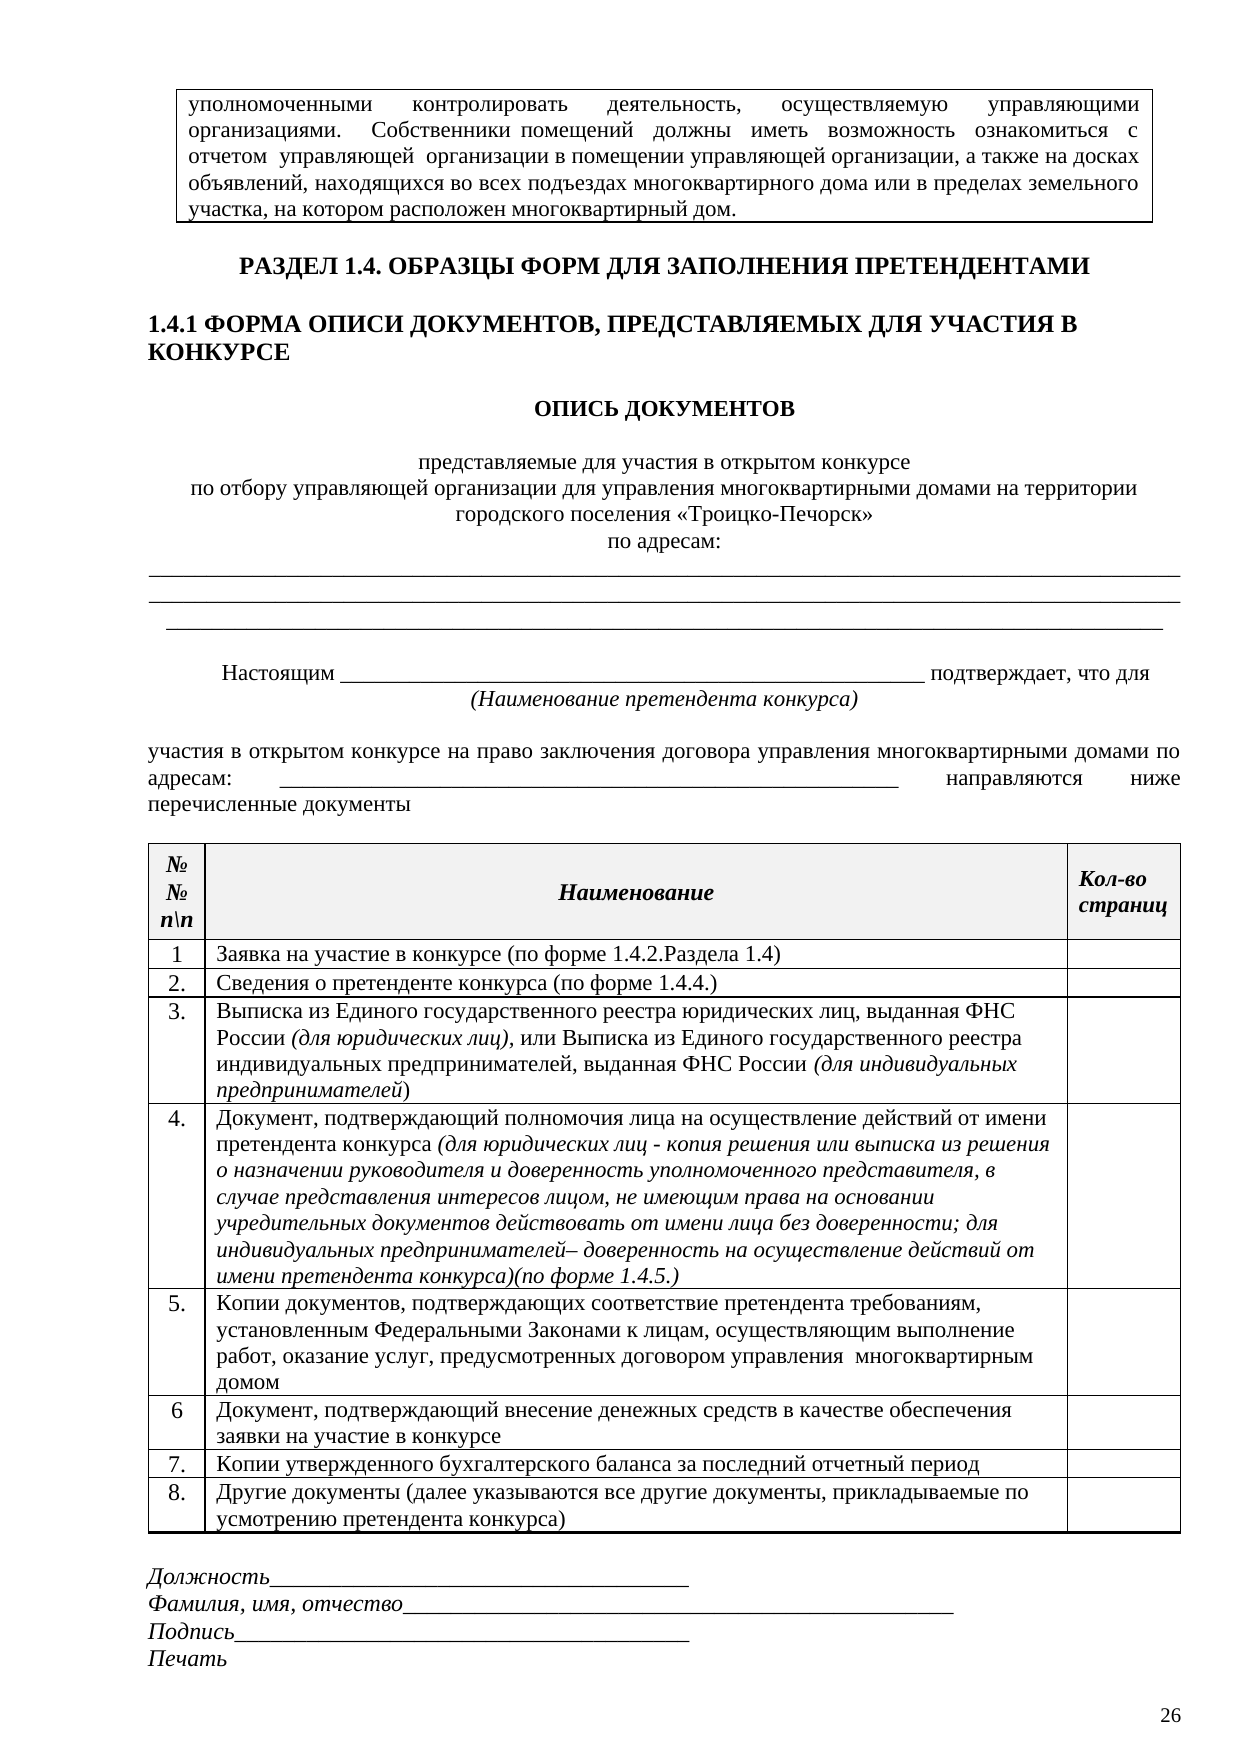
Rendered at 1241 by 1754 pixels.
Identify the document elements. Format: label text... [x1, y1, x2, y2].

table_cell 8. [149, 1478, 204, 1531]
table_cell [1068, 1289, 1180, 1395]
table_cell Копии документов, подтверждающих соответствие претендента требованиям, установленным Федеральными Законами к лицам, осуществляющим выполнение работ, оказание услуг, предусмотренных договором управления многоквартирным домом [206, 1289, 1067, 1395]
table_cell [177, 90, 1152, 221]
text ОПИСЬ ДОКУМЕНТОВ [148, 395, 1181, 421]
table_cell [1068, 1478, 1180, 1531]
table_cell 4. [149, 1104, 204, 1288]
table_cell 6 [149, 1396, 204, 1448]
table_cell 1 [149, 940, 204, 968]
table_cell [1068, 1104, 1180, 1288]
text участия в открытом конкурсе на право заключения договора управления многоквартирными домами по адресам: ______________________________________________________ направляются ниже перечисленные документы [148, 738, 1181, 817]
table_header №№ п\п [149, 844, 204, 939]
table_cell 5. [149, 1289, 204, 1395]
table_cell [1068, 1396, 1180, 1448]
text Подпись______________________________________ [148, 1617, 1181, 1644]
text РАЗДЕЛ 1.4. ОБРАЗЦЫ ФОРМ ДЛЯ ЗАПОЛНЕНИЯ ПРЕТЕНДЕНТАМИ [148, 251, 1181, 309]
table_cell [1068, 998, 1180, 1103]
table_cell Заявка на участие в конкурсе (по форме 1.4.2.Раздела 1.4) [206, 940, 1067, 968]
text Печать [148, 1644, 1181, 1672]
table_cell 2. [149, 969, 204, 996]
table_cell 7. [149, 1450, 204, 1477]
table_cell [1068, 1450, 1180, 1477]
text по адресам: [148, 527, 1181, 553]
table_cell Документ, подтверждающий полномочия лица на осуществление действий от имени претендента конкурса (для юридических лиц - копия решения или выписка из решения о назначении руководителя и доверенность уполномоченного представителя, в случае представления интересов лицом, не имеющим права на основании учредительных документов действовать от имени лица без доверенности; для индивидуальных предпринимателей– доверенность на осуществление действий от имени претендента конкурса)(по форме 1.4.5.) [206, 1104, 1067, 1288]
text Настоящим ___________________________________________________ подтверждает, что для [148, 658, 1181, 685]
table_cell Выписка из Единого государственного реестра юридических лиц, выданная ФНС России (для юридических лиц), или Выписка из Единого государственного реестра индивидуальных предпринимателей, выданная ФНС России (для индивидуальных предпринимателей) [206, 998, 1067, 1103]
table_cell Копии утвержденного бухгалтерского баланса за последний отчетный период [206, 1450, 1067, 1477]
table_cell 3. [149, 998, 204, 1103]
subtitle Должность___________________________________ [148, 1562, 1181, 1589]
table_cell [1068, 969, 1180, 996]
text ___________________________________________________________________________________________________________________________________________________________________________________________________________________________________________________________________________ [148, 553, 1181, 632]
table_cell Другие документы (далее указываются все другие документы, прикладываемые по усмотрению претендента конкурса) [206, 1478, 1067, 1531]
table_cell Документ, подтверждающий внесение денежных средств в качестве обеспечения заявки на участие в конкурсе [206, 1396, 1067, 1448]
text по отбору управляющей организации для управления многоквартирными домами на территории городского поселения «Троицко-Печорск» [148, 474, 1181, 527]
table_header Кол-во страниц [1068, 844, 1180, 939]
subtitle 1.4.1 ФОРМА ОПИСИ ДОКУМЕНТОВ, ПРЕДСТАВЛЯЕМЫХ ДЛЯ УЧАСТИЯ В КОНКУРСЕ [148, 309, 1181, 366]
text представляемые для участия в открытом конкурсе [148, 448, 1181, 474]
subtitle Фамилия, имя, отчество______________________________________________ [148, 1589, 1181, 1617]
table_header Наименование [206, 844, 1067, 939]
table_cell Сведения о претенденте конкурса (по форме 1.4.4.) [206, 969, 1067, 996]
table_cell [1068, 940, 1180, 968]
text (Наименование претендента конкурса) [148, 685, 1181, 711]
